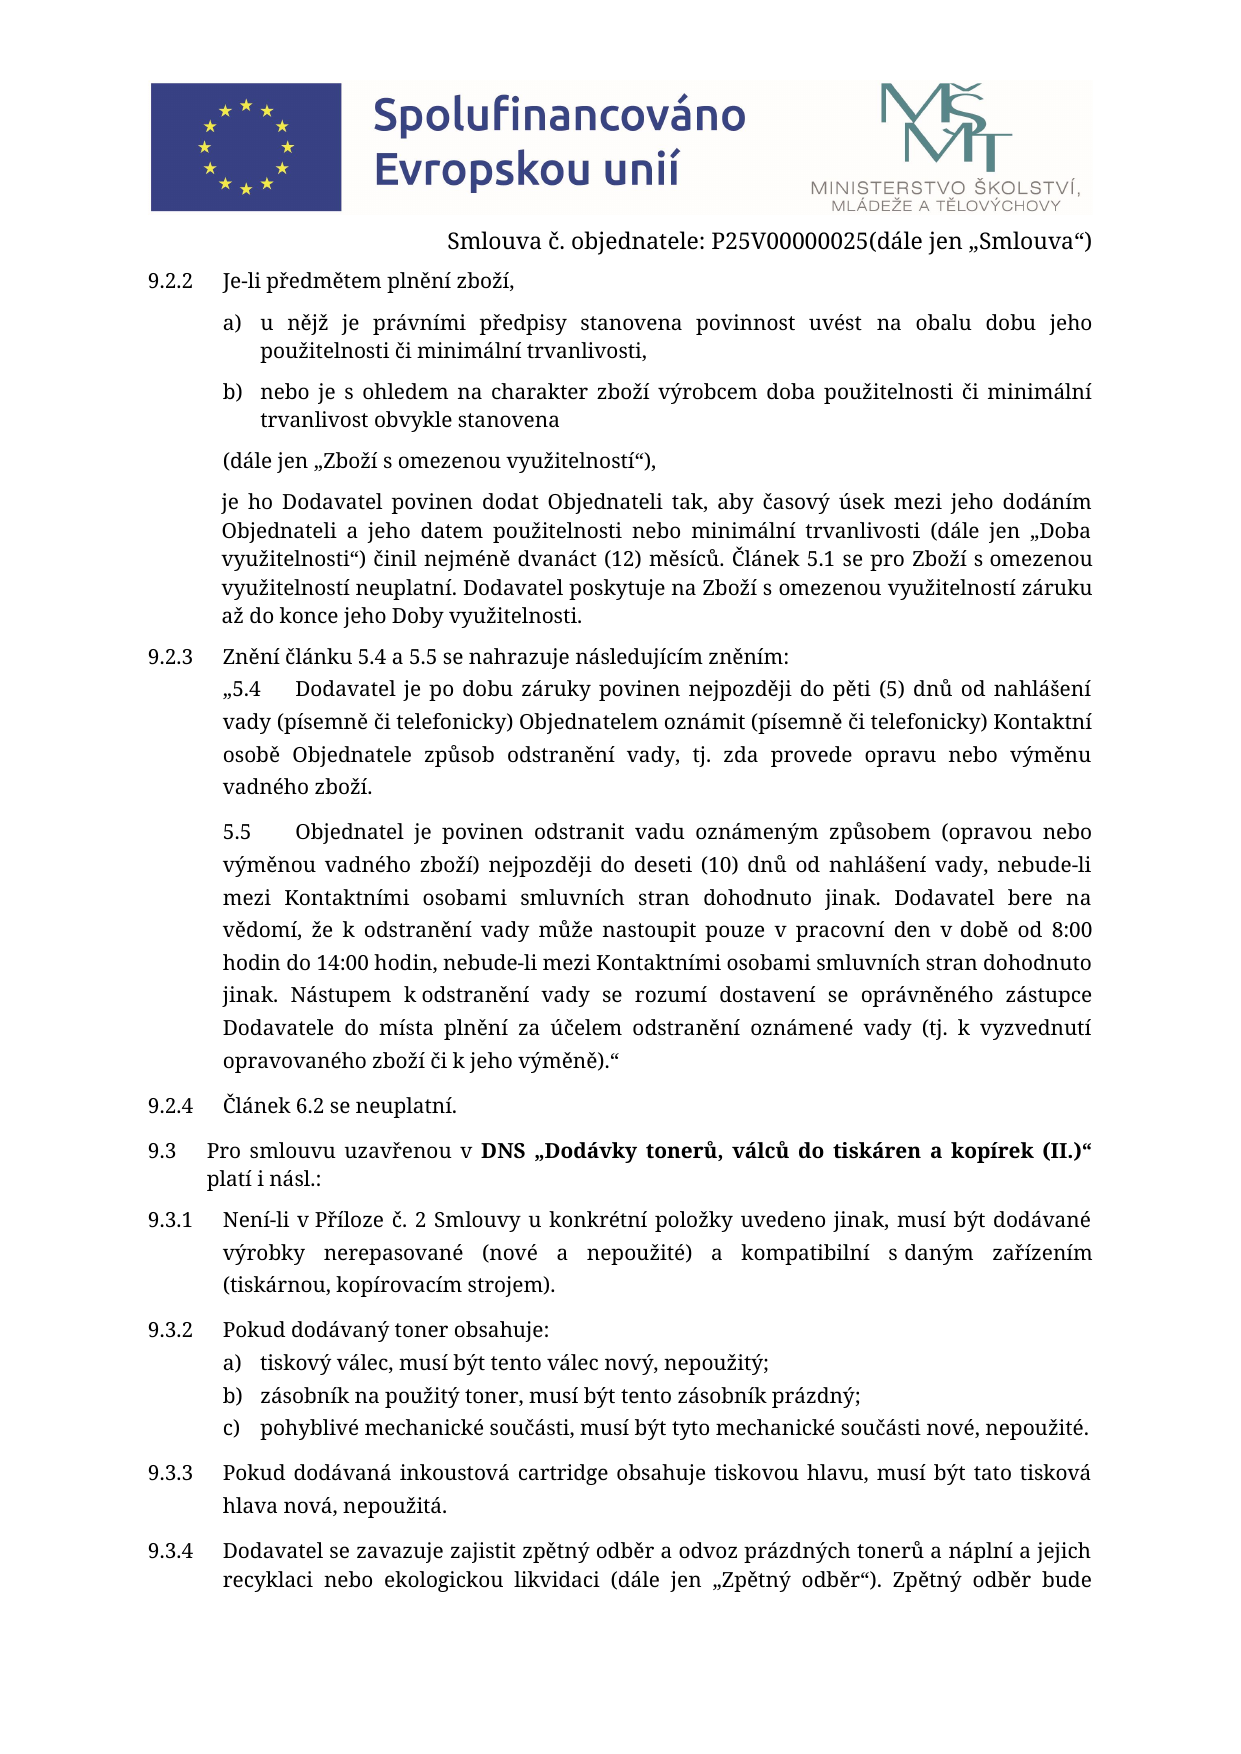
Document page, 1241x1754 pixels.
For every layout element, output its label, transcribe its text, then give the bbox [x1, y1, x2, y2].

list u nějž je právními předpisy stanovena povinnost uvést na obalu dobu jeho použitelnosti či minimální trvanlivosti, [223, 308, 1093, 364]
list Je-li předmětem plnění zboží, [148, 267, 1093, 295]
list Pokud dodávaná inkoustová cartridge obsahuje tiskovou hlavu, musí být tato tisková hlava nová, nepoužitá. [148, 1458, 1093, 1519]
list pohyblivé mechanické součásti, musí být tyto mechanické součásti nové, nepoužité. [223, 1413, 1093, 1442]
list nebo je s ohledem na charakter zboží výrobcem doba použitelnosti či minimální trvanlivost obvykle stanovena [223, 377, 1093, 434]
list Není-li v Příloze č. 2 Smlouvy u konkrétní položky uvedeno jinak, musí být dodávané výrobky nerepasované (nové a nepoužité) a kompatibilní s daným zařízením (tiskárnou, kopírovacím strojem). [148, 1205, 1093, 1299]
list 5.5 Objednatel je povinen odstranit vadu oznámeným způsobem (opravou nebo výměnou vadného zboží) nejpozději do deseti (10) dnů od nahlášení vady, nebude-li mezi Kontaktními osobami smluvních stran dohodnuto jinak. Dodavatel bere na vědomí, že k odstranění vady může nastoupit pouze v pracovní den v době od 8:00 hodin do 14:00 hodin, nebude-li mezi Kontaktními osobami smluvních stran dohodnuto jinak. Nástupem k odstranění vady se rozumí dostavení se oprávněného zástupce Dodavatele do místa plnění za účelem odstranění oznámené vady (tj. k vyzvednutí opravovaného zboží či k jeho výměně).“ [223, 817, 1093, 1074]
list „5.4 Dodavatel je po dobu záruky povinen nejpozději do pěti (5) dnů od nahlášení vady (písemně či telefonicky) Objednatelem oznámit (písemně či telefonicky) Kontaktní osobě Objednatele způsob odstranění vady, tj. zda provede opravu nebo výměnu vadného zboží. [223, 674, 1093, 801]
list Pokud dodávaný toner obsahuje: [148, 1316, 1093, 1344]
list Pro smlouvu uzavřenou v DNS „Dodávky tonerů, válců do tiskáren a kopírek (II.)“ platí i násl.: [148, 1136, 1093, 1193]
list tiskový válec, musí být tento válec nový, nepoužitý; [223, 1348, 1093, 1377]
list Článek 6.2 se neuplatní. [148, 1091, 1093, 1119]
list Znění článku 5.4 a 5.5 se nahrazuje následujícím zněním: [148, 642, 1093, 670]
text je ho Dodavatel povinen dodat Objednateli tak, aby časový úsek mezi jeho dodáním Objednateli a jeho datem použitelnosti nebo minimální trvanlivosti (dále jen „Doba využitelnosti“) činil nejméně dvanáct (12) měsíců. Článek 5.1 se pro Zboží s omezenou využitelností neuplatní. Dodavatel poskytuje na Zboží s omezenou využitelností záruku až do konce jeho Doby využitelnosti. [221, 487, 1093, 629]
picture [147, 80, 1093, 215]
list zásobník na použitý toner, musí být tento zásobník prázdný; [223, 1381, 1093, 1409]
text (dále jen „Zboží s omezenou využitelností“), [223, 446, 1093, 475]
